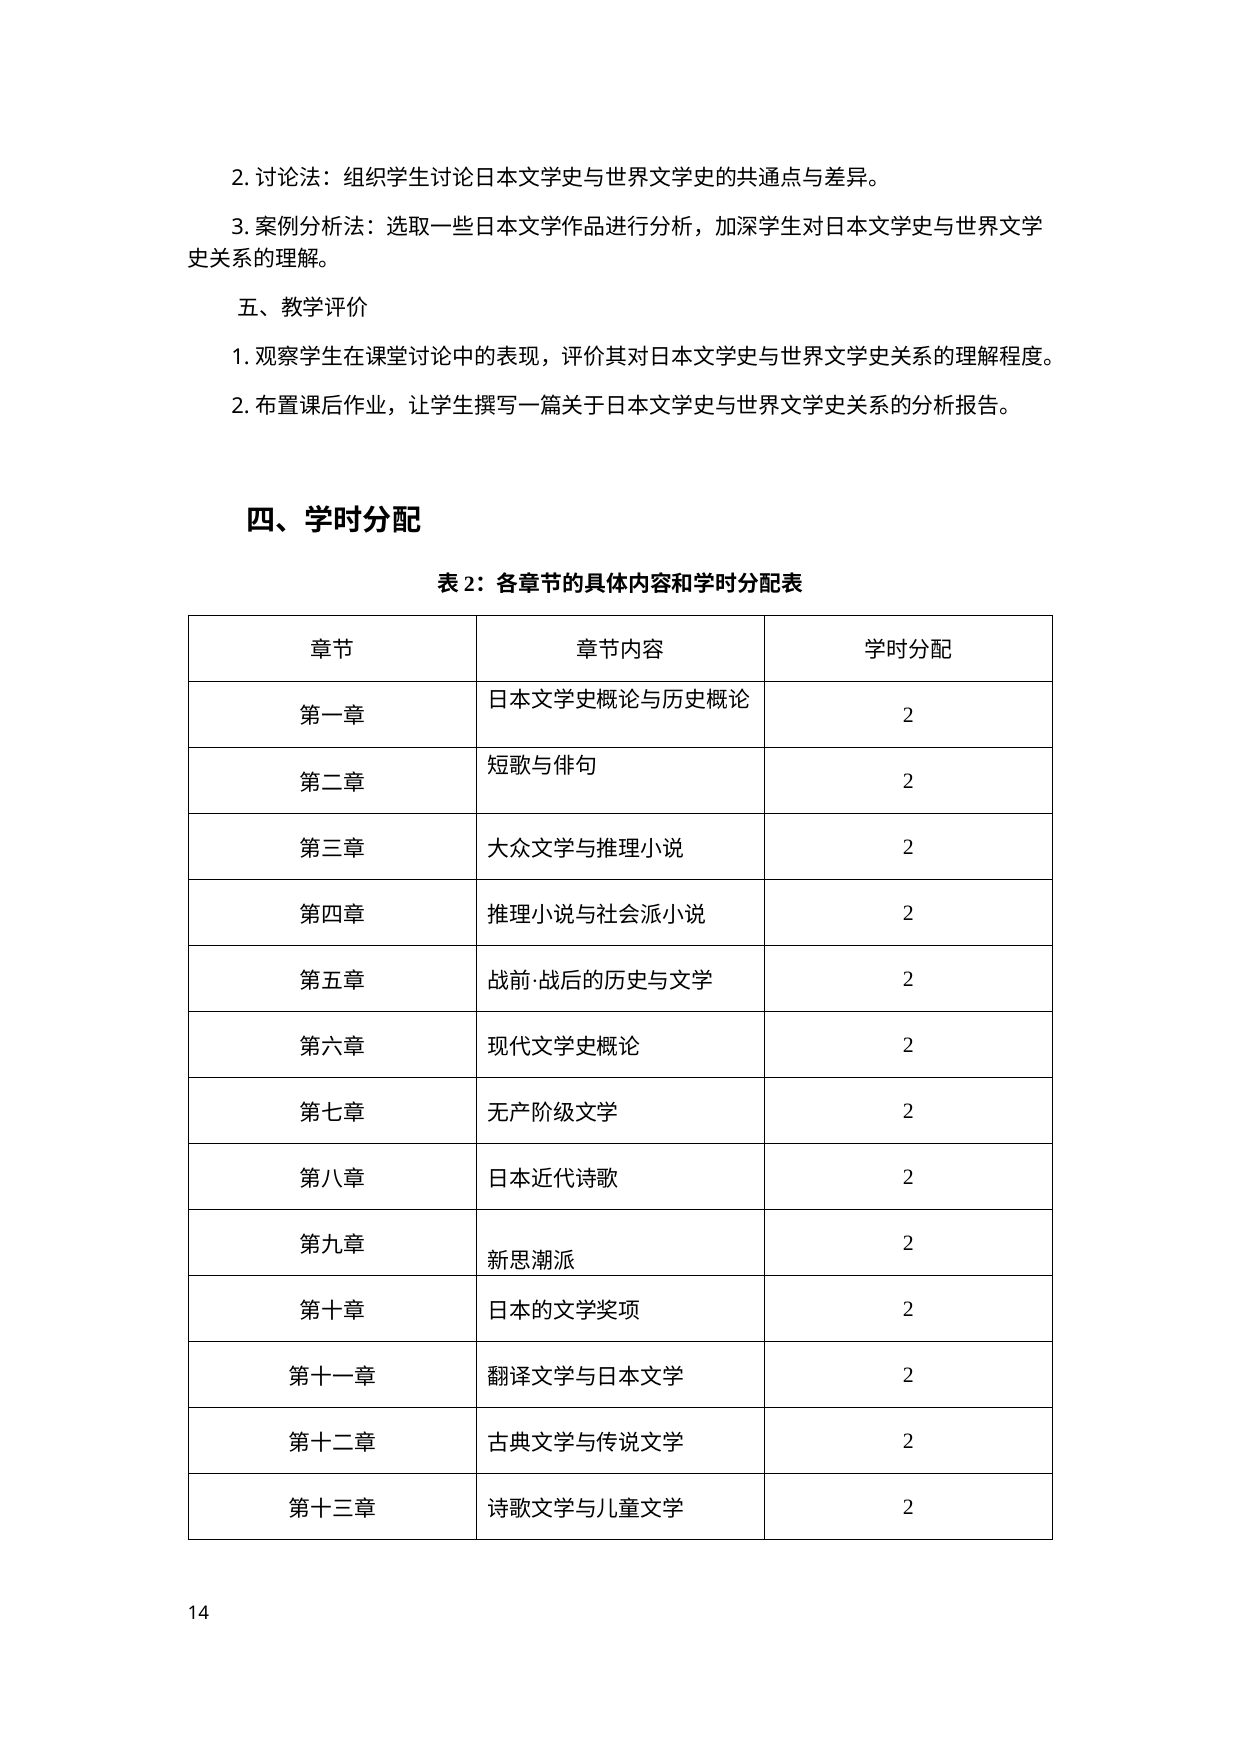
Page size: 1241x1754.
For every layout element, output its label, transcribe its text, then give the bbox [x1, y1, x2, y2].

text 2. 布置课后作业，让学生撰写一篇关于日本文学史与世界文学史关系的分析报告。 [187, 387, 1053, 420]
table_cell 第三章 [189, 814, 476, 879]
table_cell 第十章 [189, 1276, 476, 1341]
table_cell 第十三章 [189, 1474, 476, 1539]
text 五、教学评价 [187, 290, 1053, 322]
table_cell 2 [765, 946, 1052, 1011]
table_cell 推理小说与社会派小说 [477, 880, 764, 945]
table_cell 第九章 [189, 1210, 476, 1275]
table_cell 2 [765, 682, 1052, 747]
table_cell 2 [765, 814, 1052, 879]
table_cell 2 [765, 1144, 1052, 1209]
table_cell 2 [765, 1342, 1052, 1407]
table_cell 第十二章 [189, 1408, 476, 1473]
table_cell 第十一章 [189, 1342, 476, 1407]
text 表2：各章节的具体内容和学时分配表 [187, 566, 1053, 598]
table_cell 日本近代诗歌 [477, 1144, 764, 1209]
table_cell 日本文学史概论与历史概论 [477, 682, 764, 747]
table_cell 2 [765, 1210, 1052, 1275]
table_cell 2 [765, 1078, 1052, 1143]
table_cell 第五章 [189, 946, 476, 1011]
text 四、学时分配 [187, 485, 1053, 550]
table_cell 短歌与俳句 [477, 748, 764, 813]
table_cell 第四章 [189, 880, 476, 945]
text 2. 讨论法：组织学生讨论日本文学史与世界文学史的共通点与差异。 [187, 160, 1053, 192]
table_cell 翻译文学与日本文学 [477, 1342, 764, 1407]
table_cell 古典文学与传说文学 [477, 1408, 764, 1473]
table_cell 现代文学史概论 [477, 1012, 764, 1077]
table_cell 第一章 [189, 682, 476, 747]
table_cell 2 [765, 1276, 1052, 1341]
table_cell 2 [765, 748, 1052, 813]
table_cell 2 [765, 880, 1052, 945]
table_cell 无产阶级文学 [477, 1078, 764, 1143]
table_cell 第七章 [189, 1078, 476, 1143]
table_cell 2 [765, 1012, 1052, 1077]
table_cell 大众文学与推理小说 [477, 814, 764, 879]
table_cell 日本的文学奖项 [477, 1276, 764, 1341]
table_cell 2 [765, 1408, 1052, 1473]
table_cell 诗歌文学与儿童文学 [477, 1474, 764, 1539]
table_header 学时分配 [765, 616, 1052, 681]
text 3. 案例分析法：选取一些日本文学作品进行分析，加深学生对日本文学史与世界文学史关系的理解。 [187, 208, 1053, 273]
table_cell 第八章 [189, 1144, 476, 1209]
table_cell 第二章 [189, 748, 476, 813]
text 1. 观察学生在课堂讨论中的表现，评价其对日本文学史与世界文学史关系的理解程度。 [187, 338, 1053, 371]
table_header 章节 [189, 616, 476, 681]
table_cell 2 [765, 1474, 1052, 1539]
table_cell 第六章 [189, 1012, 476, 1077]
table_cell 战前·战后的历史与文学 [477, 946, 764, 1011]
table_cell 新思潮派 [477, 1210, 764, 1275]
table_header 章节内容 [477, 616, 764, 681]
